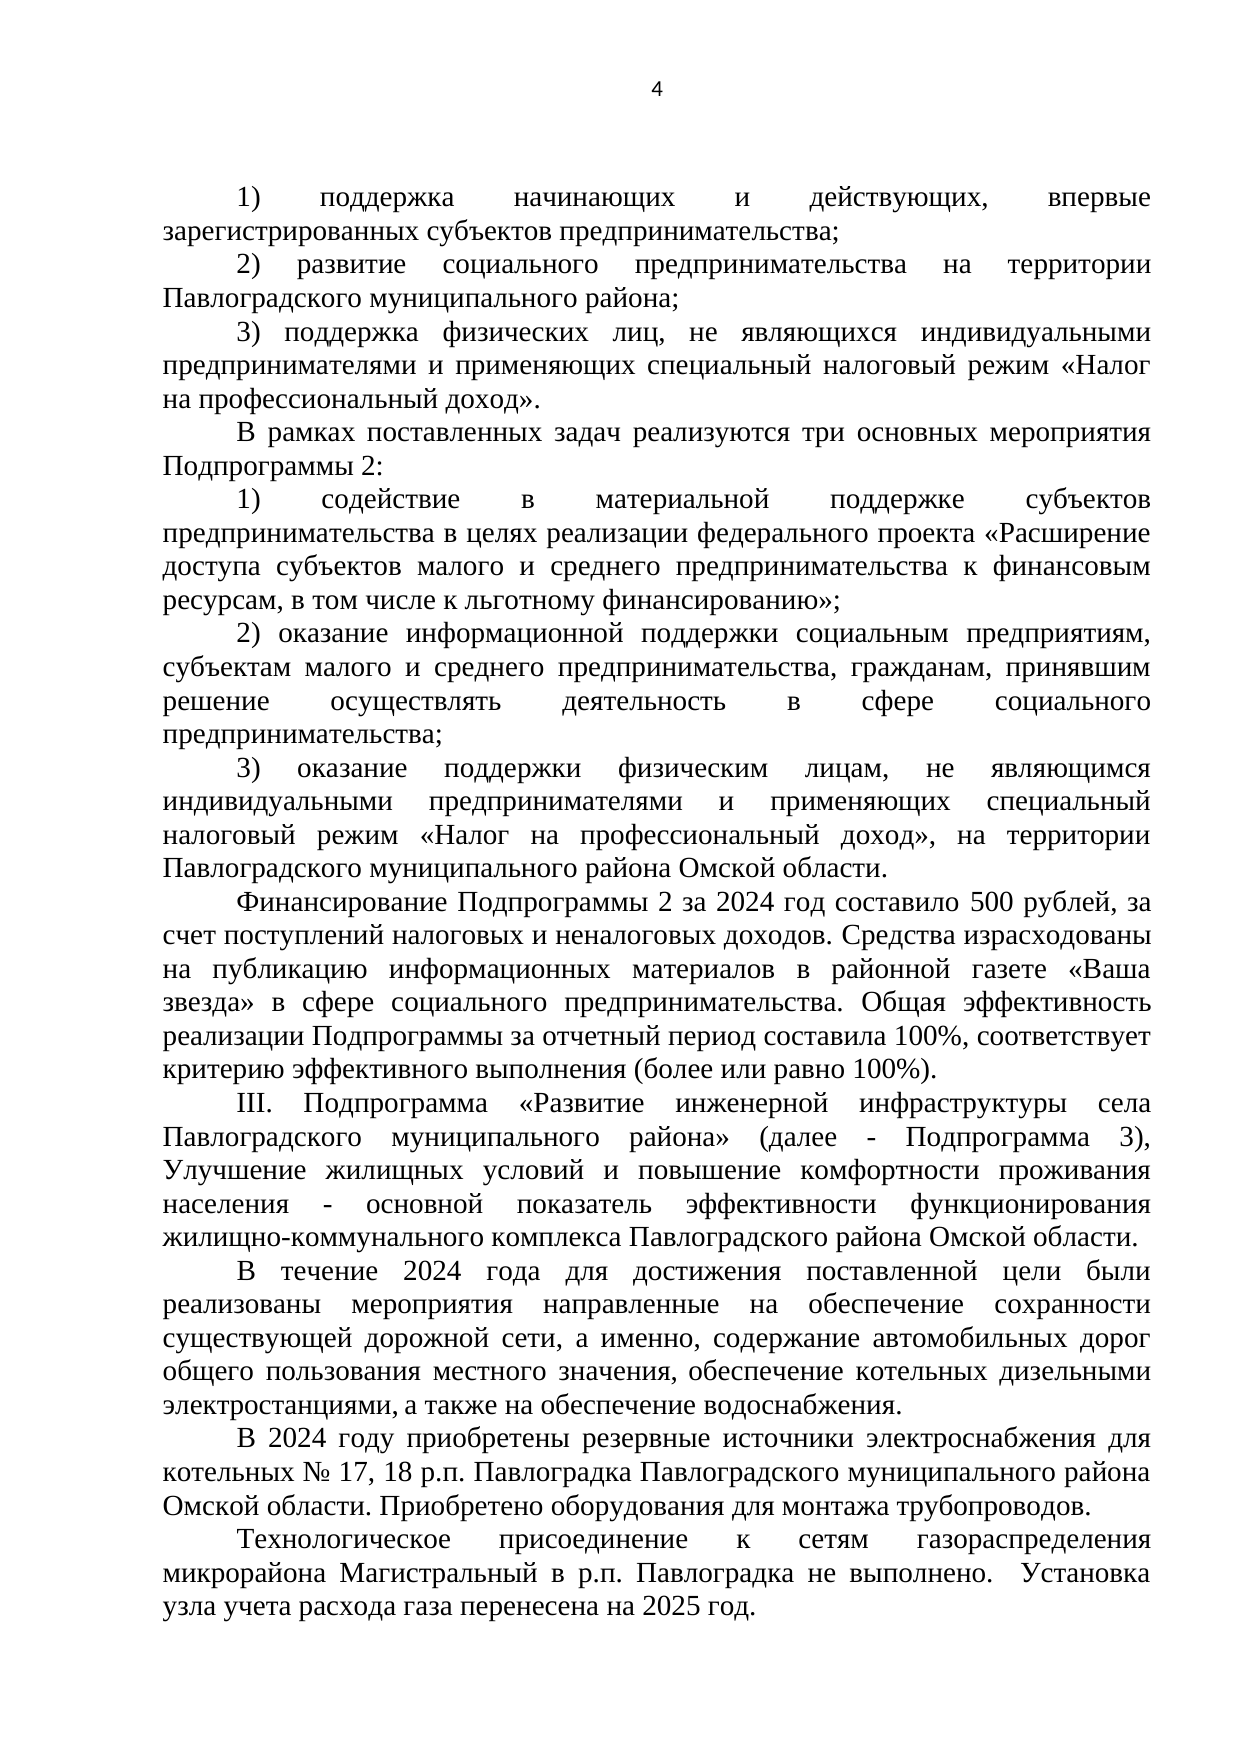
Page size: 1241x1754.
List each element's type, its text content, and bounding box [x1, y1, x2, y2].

text 2) развитие социального предпринимательства на территории Павлоградского муниципального района; [162, 247, 1152, 314]
text В рамках поставленных задач реализуются три основных мероприятия Подпрограммы 2: [162, 414, 1152, 481]
text III. Подпрограмма «Развитие инженерной инфраструктуры села Павлоградского муниципального района» (далее - Подпрограмма 3), Улучшение жилищных условий и повышение комфортности проживания населения - основной показатель эффективности функционирования жилищно-коммунального комплекса Павлоградского района Омской области. [162, 1085, 1152, 1253]
text 1) содействие в материальной поддержке субъектов предпринимательства в целях реализации федерального проекта «Расширение доступа субъектов малого и среднего предпринимательства к финансовым ресурсам, в том числе к льготному финансированию»; [162, 481, 1152, 616]
text 2) оказание информационной поддержки социальным предприятиям, субъектам малого и среднего предпринимательства, гражданам, принявшим решение осуществлять деятельность в сфере социального предпринимательства; [162, 616, 1152, 750]
text В течение 2024 года для достижения поставленной цели были реализованы мероприятия направленные на обеспечение сохранности существующей дорожной сети, а именно, содержание автомобильных дорог общего пользования местного значения, обеспечение котельных дизельными электростанциями, а также на обеспечение водоснабжения. [162, 1253, 1152, 1421]
text 1) поддержка начинающих и действующих, впервые зарегистрированных субъектов предпринимательства; [162, 179, 1152, 247]
text 3) поддержка физических лиц, не являющихся индивидуальными предпринимателями и применяющих специальный налоговый режим «Налог на профессиональный доход». [162, 314, 1152, 414]
text 3) оказание поддержки физическим лицам, не являющимся индивидуальными предпринимателями и применяющих специальный налоговый режим «Налог на профессиональный доход», на территории Павлоградского муниципального района Омской области. [162, 750, 1152, 884]
text Финансирование Подпрограммы 2 за 2024 год составило 500 рублей, за счет поступлений налоговых и неналоговых доходов. Средства израсходованы на публикацию информационных материалов в районной газете «Ваша звезда» в сфере социального предпринимательства. Общая эффективность реализации Подпрограммы за отчетный период составила 100%, соответствует критерию эффективного выполнения (более или равно 100%). [162, 884, 1152, 1085]
text Технологическое присоединение к сетям газораспределения микрорайона Магистральный в р.п. Павлоградка не выполнено. Установка узла учета расхода газа перенесена на 2025 год. [162, 1521, 1152, 1622]
text В 2024 году приобретены резервные источники электроснабжения для котельных № 17, 18 р.п. Павлоградка Павлоградского муниципального района Омской области. Приобретено оборудования для монтажа трубопроводов. [162, 1421, 1152, 1521]
